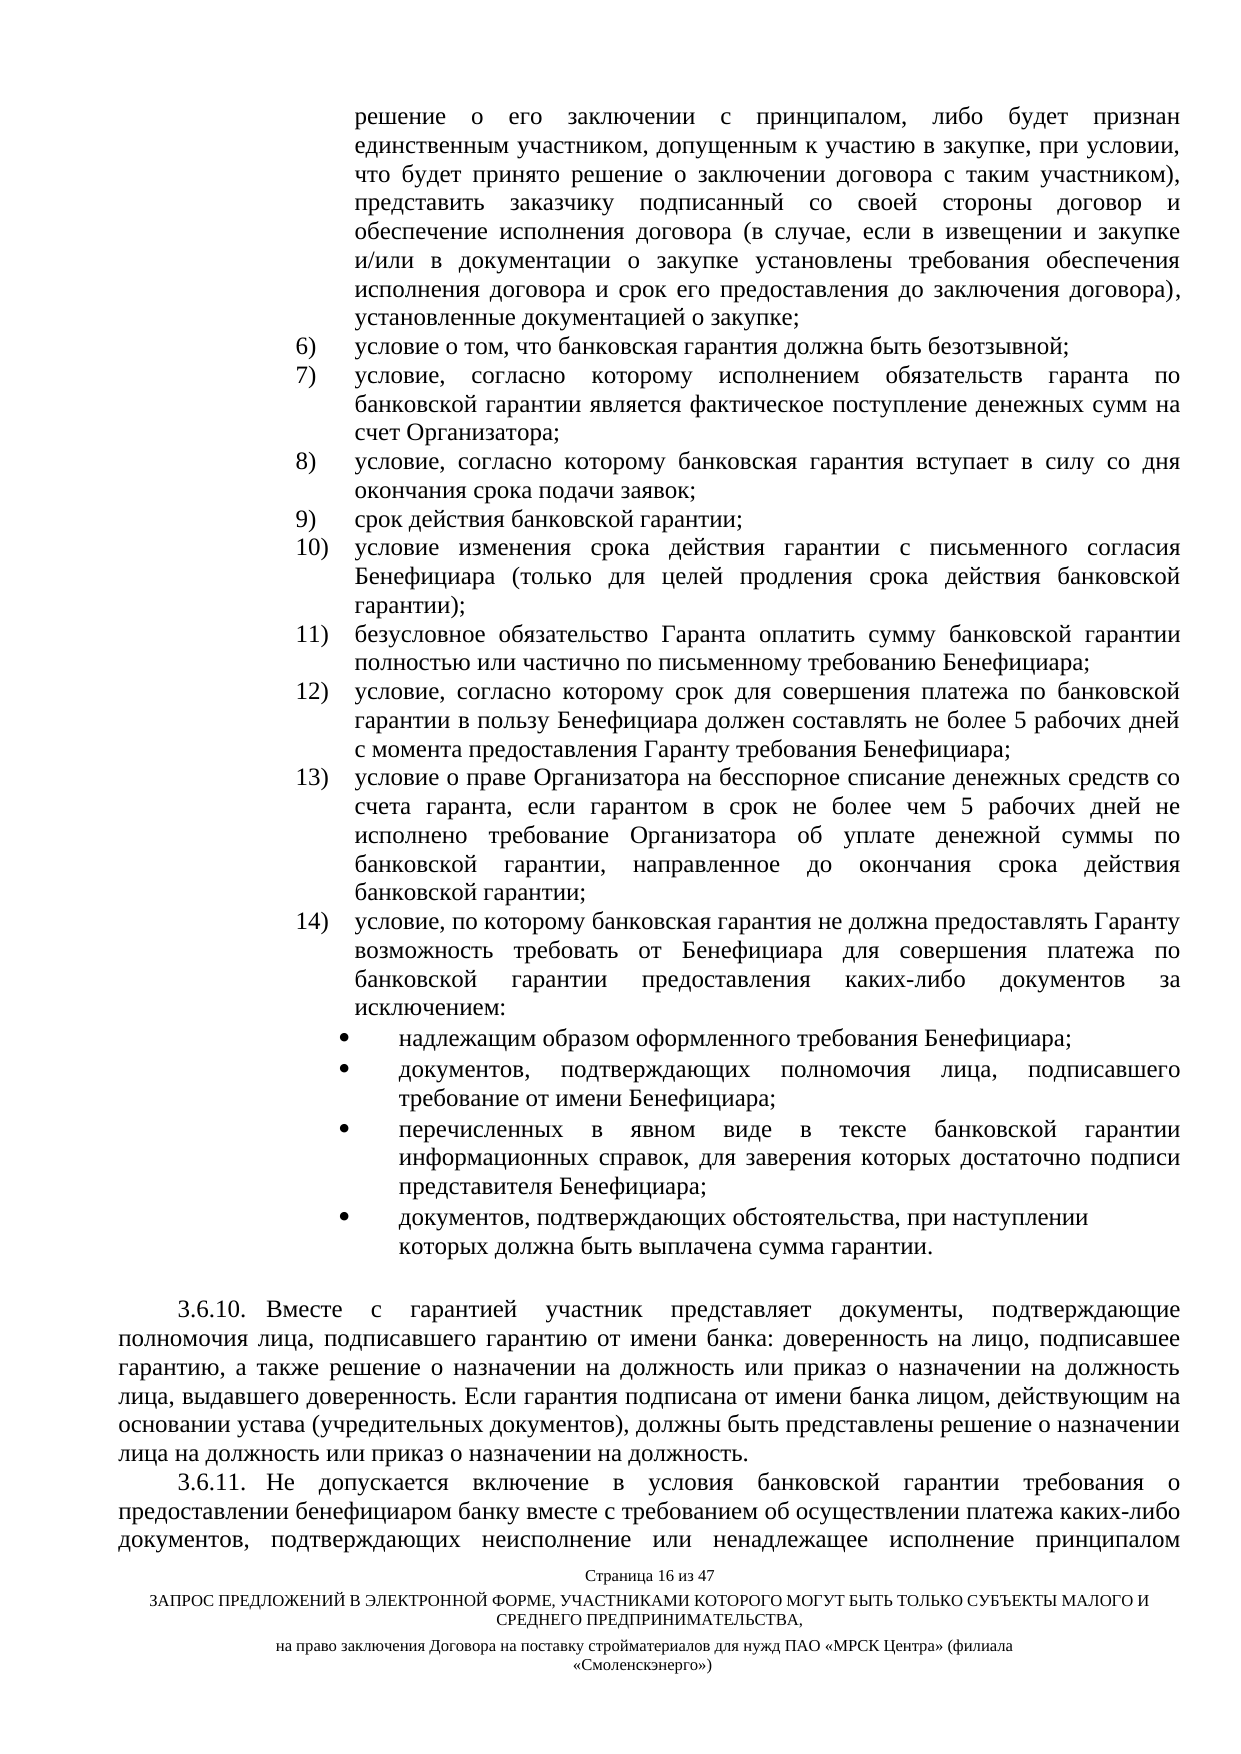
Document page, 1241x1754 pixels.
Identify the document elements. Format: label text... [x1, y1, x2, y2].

list условие о праве Организатора на бесспорное списание денежных средств со счета гаранта, если гарантом в срок не более чем 5 рабочих дней не исполнено требование Организатора об уплате денежной суммы по банковской гарантии, направленное до окончания срока действия банковской гарантии; [295, 762, 1181, 906]
list надлежащим образом оформленного требования Бенефициара; [340, 1023, 1181, 1052]
subtitle Вместе с гарантией участник представляет документы, подтверждающие полномочия лица, подписавшего гарантию от имени банка: доверенность на лицо, подписавшее гарантию, а также решение о назначении на должность или приказ о назначении на должность лица, выдавшего доверенность. Если гарантия подписана от имени банка лицом, действующим на основании устава (учредительных документов), должны быть представлены решение о назначении лица на должность или приказ о назначении на должность. [118, 1294, 1181, 1467]
list срок действия банковской гарантии; [295, 504, 1181, 532]
list безусловное обязательство Гаранта оплатить сумму банковской гарантии полностью или частично по письменному требованию Бенефициара; [295, 619, 1181, 676]
list перечисленных в явном виде в тексте банковской гарантии информационных справок, для заверения которых достаточно подписи представителя Бенефициара; [340, 1114, 1181, 1200]
list документов, подтверждающих полномочия лица, подписавшего требование от имени Бенефициара; [340, 1054, 1181, 1112]
list условие, согласно которому исполнением обязательств гаранта по банковской гарантии является фактическое поступление денежных сумм на счет Организатора; [295, 360, 1181, 446]
list условие, согласно которому срок для совершения платежа по банковской гарантии в пользу Бенефициара должен составлять не более 5 рабочих дней с момента предоставления Гаранту требования Бенефициара; [295, 676, 1181, 762]
list условие изменения срока действия гарантии с письменного согласия Бенефициара (только для целей продления срока действия банковской гарантии); [295, 532, 1181, 619]
list условие, согласно которому банковская гарантия вступает в силу со дня окончания срока подачи заявок; [295, 446, 1181, 504]
list документов, подтверждающих обстоятельства, при наступлении которых должна быть выплачена сумма гарантии. [340, 1202, 1181, 1259]
list условие о том, что банковская гарантия должна быть безотзывной; [295, 331, 1181, 360]
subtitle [118, 1467, 1181, 1553]
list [295, 101, 1181, 331]
list условие, по которому банковская гарантия не должна предоставлять Гаранту возможность требовать от Бенефициара для совершения платежа по банковской гарантии предоставления каких-либо документов за исключением: [295, 906, 1181, 1021]
